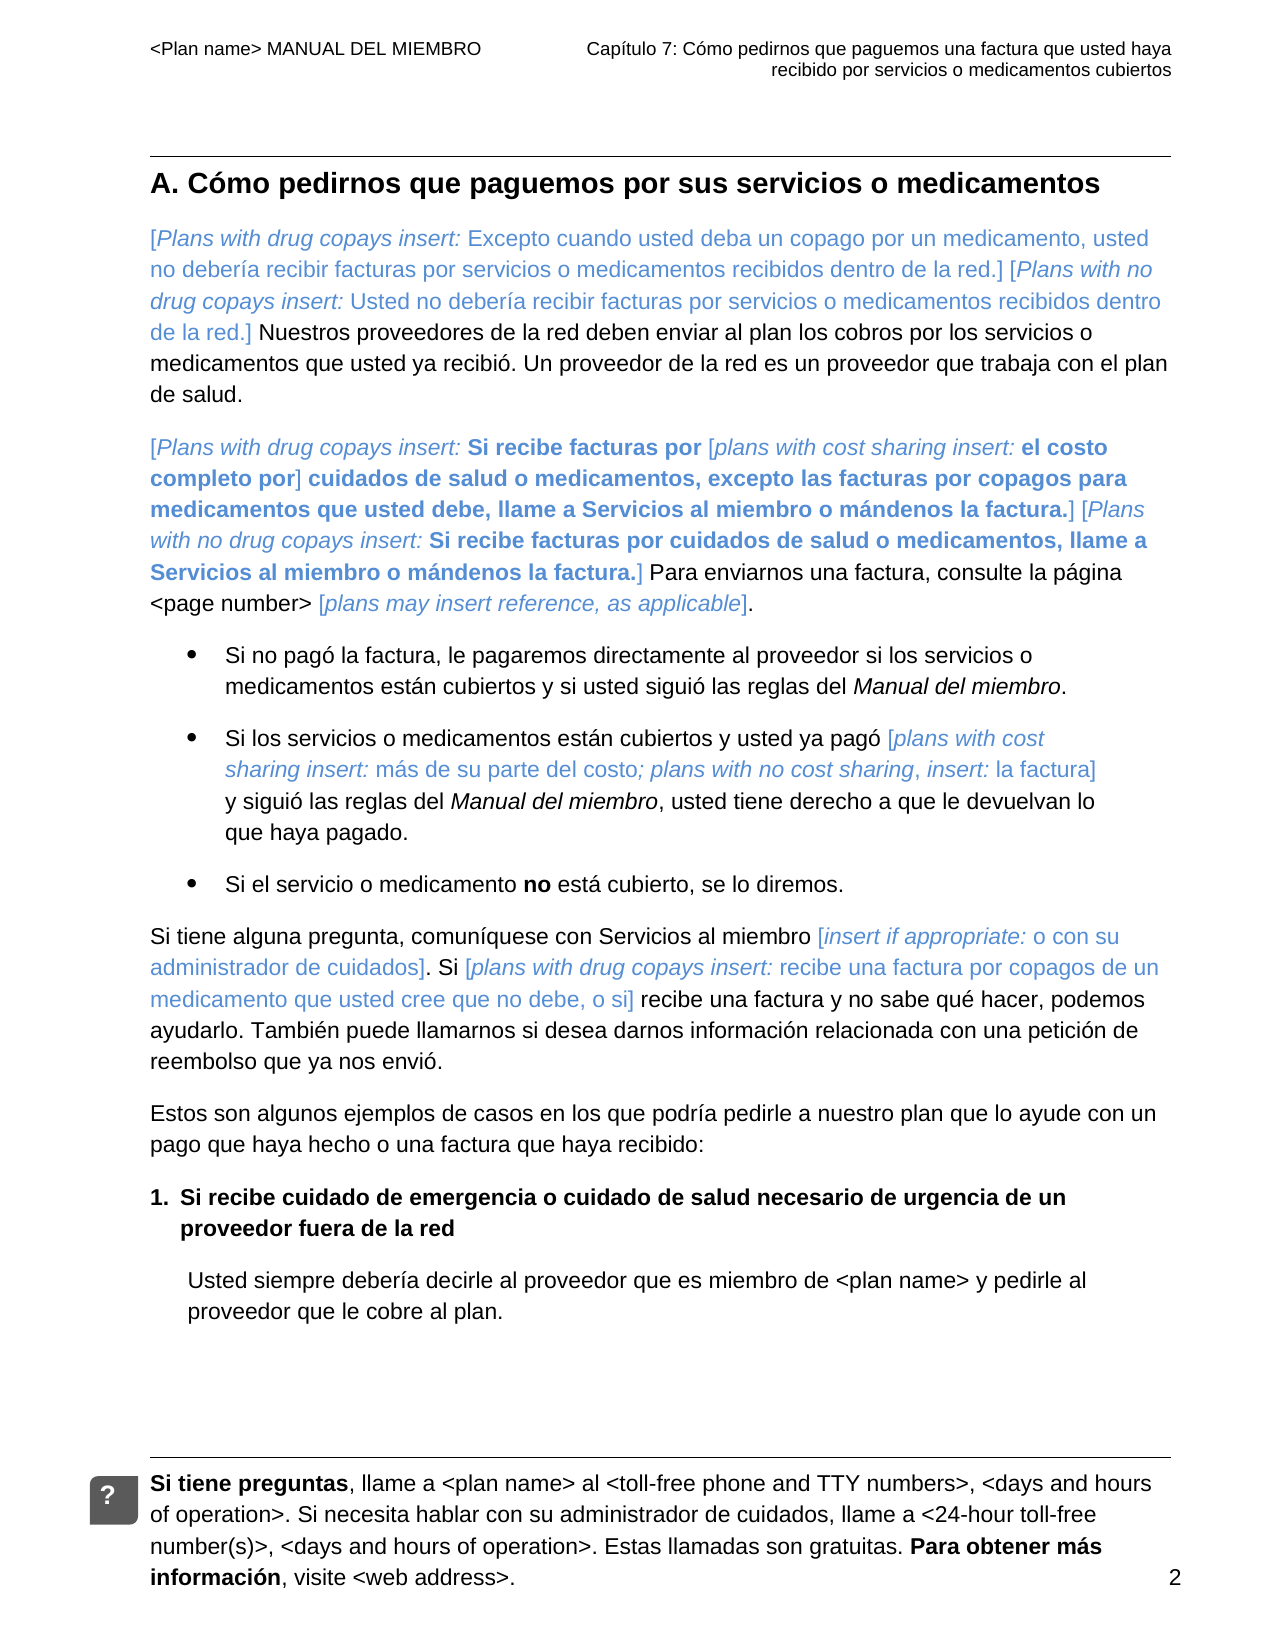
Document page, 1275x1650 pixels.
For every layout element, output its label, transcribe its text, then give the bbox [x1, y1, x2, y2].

list Usted siempre debería decirle al proveedor que es miembro de <plan name> y pedirle al proveedor que le cobre al plan. [187, 1263, 1096, 1326]
list Si el servicio o medicamento no está cubierto, se lo diremos. [187, 867, 1096, 899]
text [Plans with drug copays insert: Excepto cuando usted deba un copago por un medicamento, usted no debería recibir facturas por servicios o medicamentos recibidos dentro de la red.] [Plans with no drug copays insert: Usted no debería recibir facturas por servicios o medicamentos recibidos dentro de la red.] Nuestros proveedores de la red deben enviar al plan los cobros por los servicios o medicamentos que usted ya recibió. Un proveedor de la red es un proveedor que trabaja con el plan de salud. [150, 222, 1171, 409]
list Si recibe cuidado de emergencia o cuidado de salud necesario de urgencia de un proveedor fuera de la red [150, 1180, 1096, 1242]
list Si los servicios o medicamentos están cubiertos y usted ya pagó [plans with cost sharing insert: más de su parte del costo; plans with no cost sharing, insert: la factura] y siguió las reglas del Manual del miembro, usted tiene derecho a que le devuelvan lo que haya pagado. [187, 722, 1096, 847]
list Si no pagó la factura, le pagaremos directamente al proveedor si los servicios o medicamentos están cubiertos y si usted siguió las reglas del Manual del miembro. [187, 638, 1096, 701]
text [Plans with drug copays insert: Si recibe facturas por [plans with cost sharing insert: el costo completo por] cuidados de salud o medicamentos, excepto las facturas por copagos para medicamentos que usted debe, llame a Servicios al miembro o mándenos la factura.] [Plans with no drug copays insert: Si recibe facturas por cuidados de salud o medicamentos, llame a Servicios al miembro o mándenos la factura.] Para enviarnos una factura, consulte la página <page number> [plans may insert reference, as applicable]. [150, 430, 1171, 617]
subtitle Cómo pedirnos que paguemos por sus servicios o medicamentos [150, 157, 1171, 201]
text Estos son algunos ejemplos de casos en los que podría pedirle a nuestro plan que lo ayude con un pago que haya hecho o una factura que haya recibido: [150, 1097, 1171, 1159]
text Si tiene alguna pregunta, comuníquese con Servicios al miembro [insert if appropriate: o con su administrador de cuidados]. Si [plans with drug copays insert: recibe una factura por copagos de un medicamento que usted cree que no debe, o si] recibe una factura y no sabe qué hacer, podemos ayudarlo. También puede llamarnos si desea darnos información relacionada con una petición de reembolso que ya nos envió. [150, 919, 1171, 1076]
